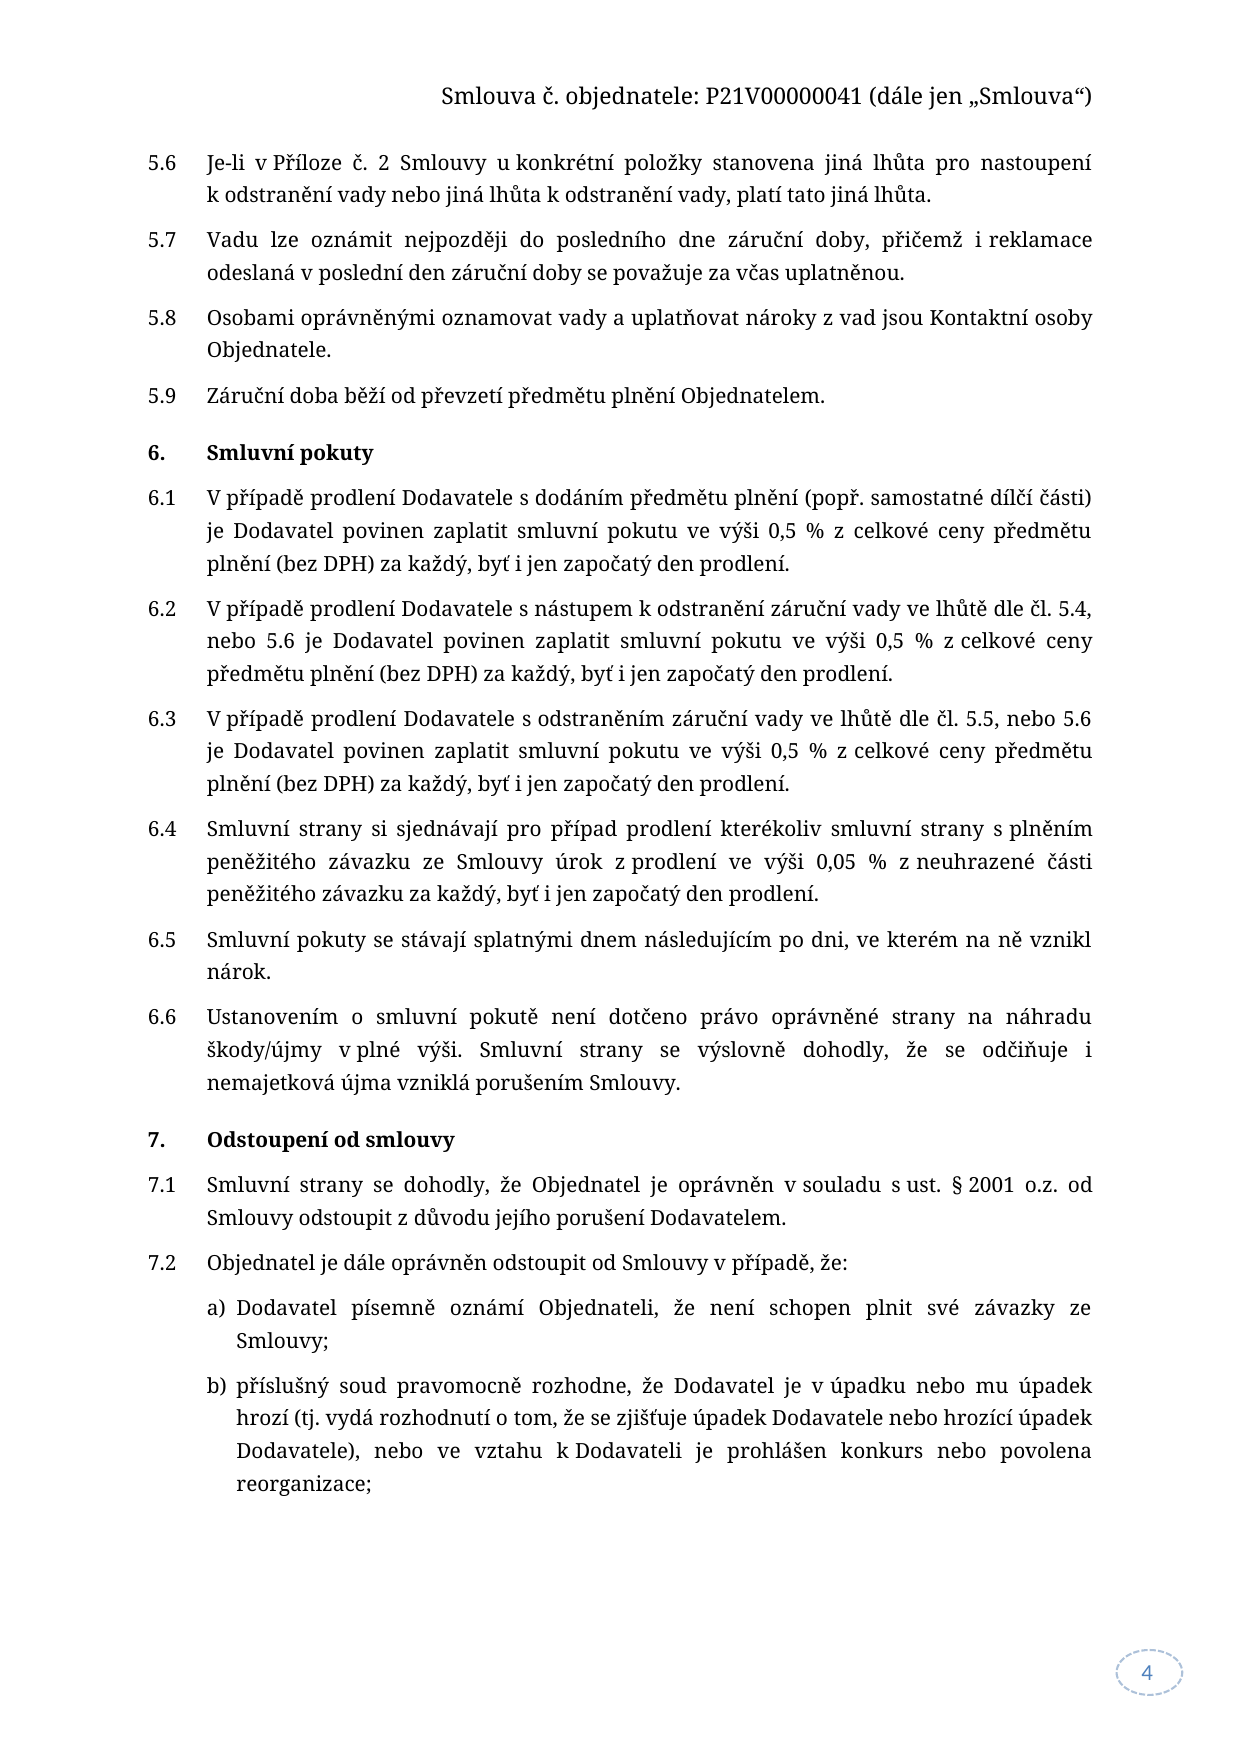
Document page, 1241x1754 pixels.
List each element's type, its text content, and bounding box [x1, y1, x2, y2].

list příslušný soud pravomocně rozhodne, že Dodavatel je v úpadku nebo mu úpadek hrozí (tj. vydá rozhodnutí o tom, že se zjišťuje úpadek Dodavatele nebo hrozící úpadek Dodavatele), nebo ve vztahu k Dodavateli je prohlášen konkurs nebo povolena reorganizace; [207, 1371, 1093, 1497]
list Osobami oprávněnými oznamovat vady a uplatňovat nároky z vad jsou Kontaktní osoby Objednatele. [148, 303, 1093, 364]
list Smluvní strany se dohodly, že Objednatel je oprávněn v souladu s ust. § 2001 o.z. od Smlouvy odstoupit z důvodu jejího porušení Dodavatelem. [148, 1170, 1093, 1231]
list Dodavatel písemně oznámí Objednateli, že není schopen plnit své závazky ze Smlouvy; [207, 1293, 1093, 1354]
list V případě prodlení Dodavatele s nástupem k odstranění záruční vady ve lhůtě dle čl. 5.4, nebo 5.6 je Dodavatel povinen zaplatit smluvní pokutu ve výši 0,5 % z celkové ceny předmětu plnění (bez DPH) za každý, byť i jen započatý den prodlení. [148, 594, 1093, 687]
list V případě prodlení Dodavatele s odstraněním záruční vady ve lhůtě dle čl. 5.5, nebo 5.6 je Dodavatel povinen zaplatit smluvní pokutu ve výši 0,5 % z celkové ceny předmětu plnění (bez DPH) za každý, byť i jen započatý den prodlení. [148, 704, 1093, 798]
list Smluvní pokuty se stávají splatnými dnem následujícím po dni, ve kterém na ně vznikl nárok. [148, 925, 1093, 986]
list Ustanovením o smluvní pokutě není dotčeno právo oprávněné strany na náhradu škody/újmy v plné výši. Smluvní strany se výslovně dohodly, že se odčiňuje i nemajetková újma vzniklá porušením Smlouvy. [148, 1002, 1093, 1096]
list Je-li v Příloze č. 2 Smlouvy u konkrétní položky stanovena jiná lhůta pro nastoupení k odstranění vady nebo jiná lhůta k odstranění vady, platí tato jiná lhůta. [148, 148, 1093, 209]
list Smluvní pokuty [148, 438, 1093, 467]
list V případě prodlení Dodavatele s dodáním předmětu plnění (popř. samostatné dílčí části) je Dodavatel povinen zaplatit smluvní pokutu ve výši 0,5 % z celkové ceny předmětu plnění (bez DPH) za každý, byť i jen započatý den prodlení. [148, 483, 1093, 577]
list Smluvní strany si sjednávají pro případ prodlení kterékoliv smluvní strany s plněním peněžitého závazku ze Smlouvy úrok z prodlení ve výši 0,05 % z neuhrazené části peněžitého závazku za každý, byť i jen započatý den prodlení. [148, 814, 1093, 908]
list Objednatel je dále oprávněn odstoupit od Smlouvy v případě, že: [148, 1248, 1093, 1276]
list Odstoupení od smlouvy [148, 1125, 1093, 1154]
list Vadu lze oznámit nejpozději do posledního dne záruční doby, přičemž i reklamace odeslaná v poslední den záruční doby se považuje za včas uplatněnou. [148, 225, 1093, 286]
list Záruční doba běží od převzetí předmětu plnění Objednatelem. [148, 381, 1093, 409]
